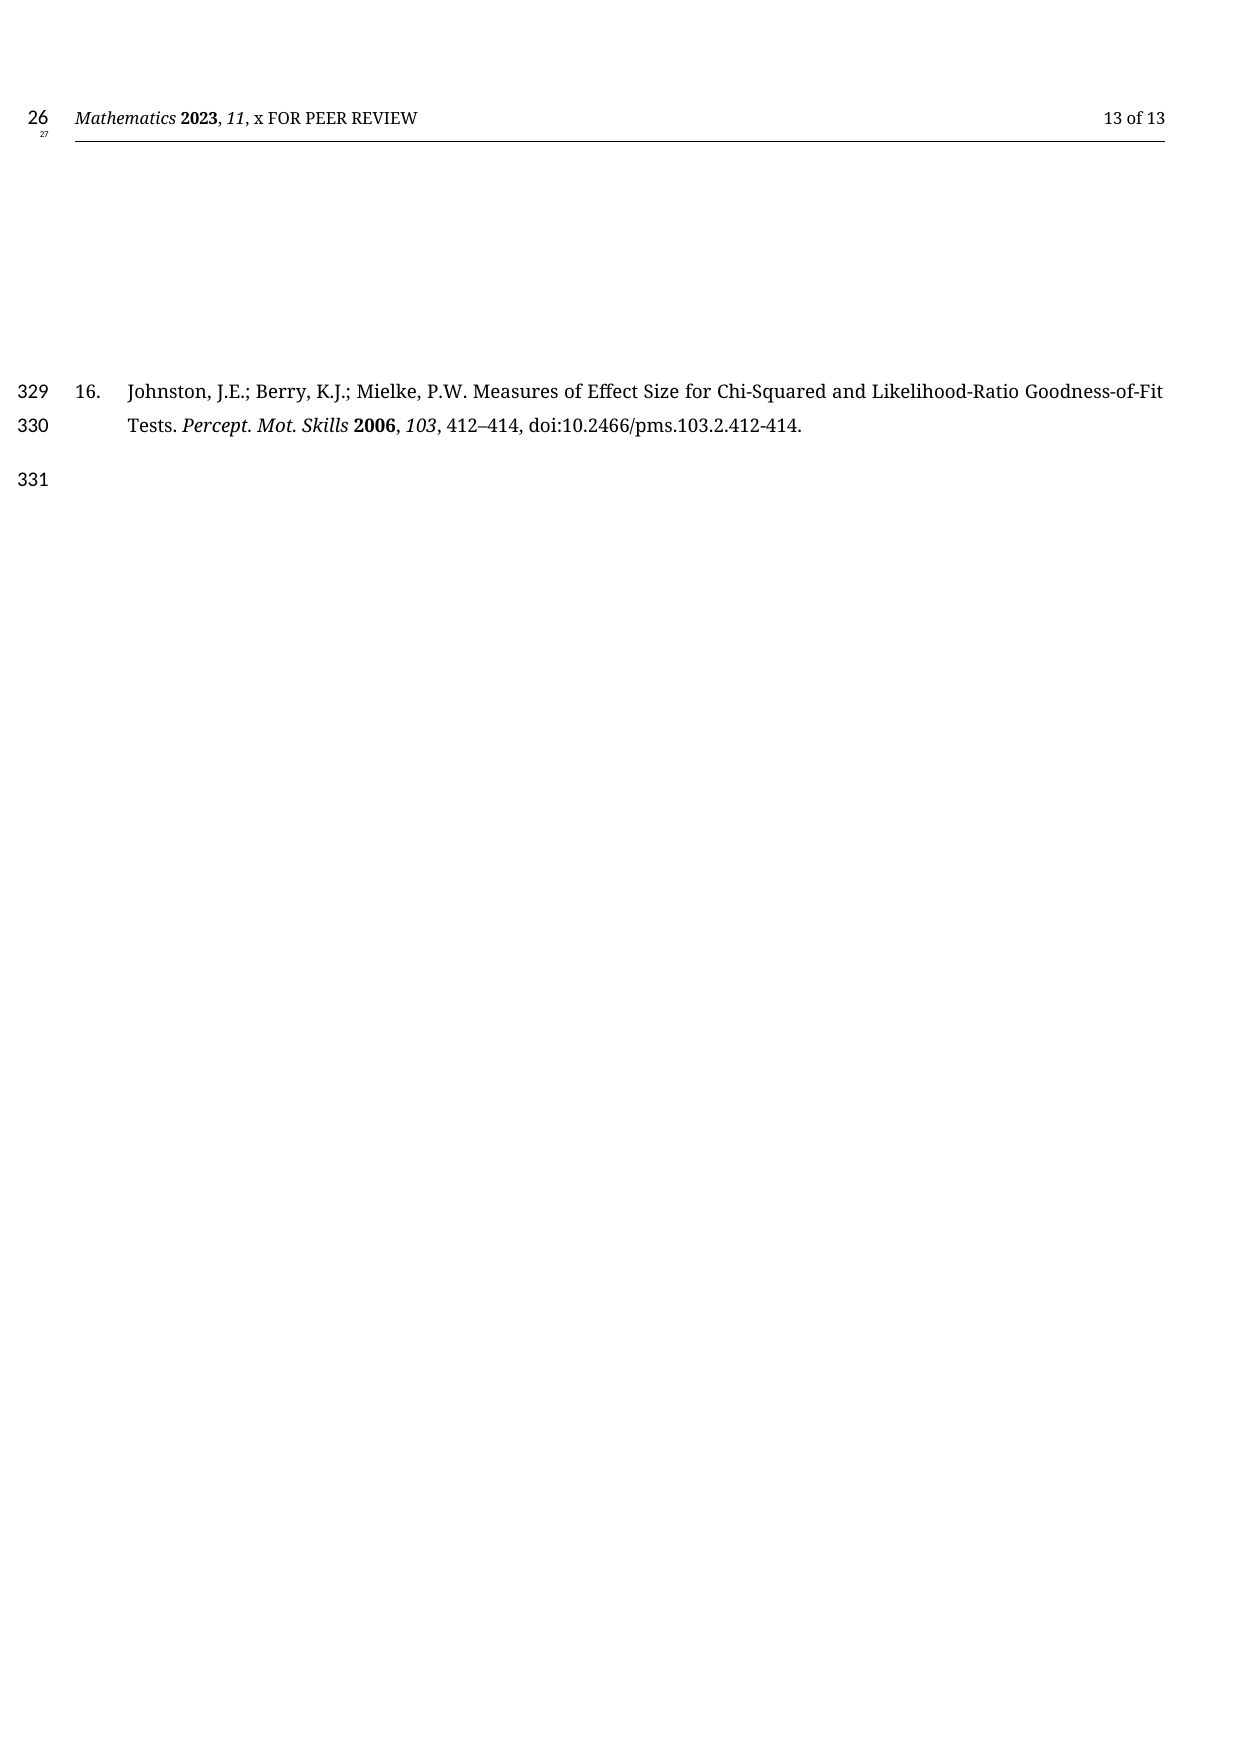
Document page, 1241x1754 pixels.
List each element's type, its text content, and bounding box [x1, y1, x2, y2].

text 16. Johnston, J.E.; Berry, K.J.; Mielke, P.W. Measures of Effect Size for Chi-Squared and Likelihood-Ratio Goodness-of-Fit Tests. Percept. Mot. Skills 2006, 103, 412–414, doi:10.2466/pms.103.2.412-414. [75, 374, 1165, 442]
